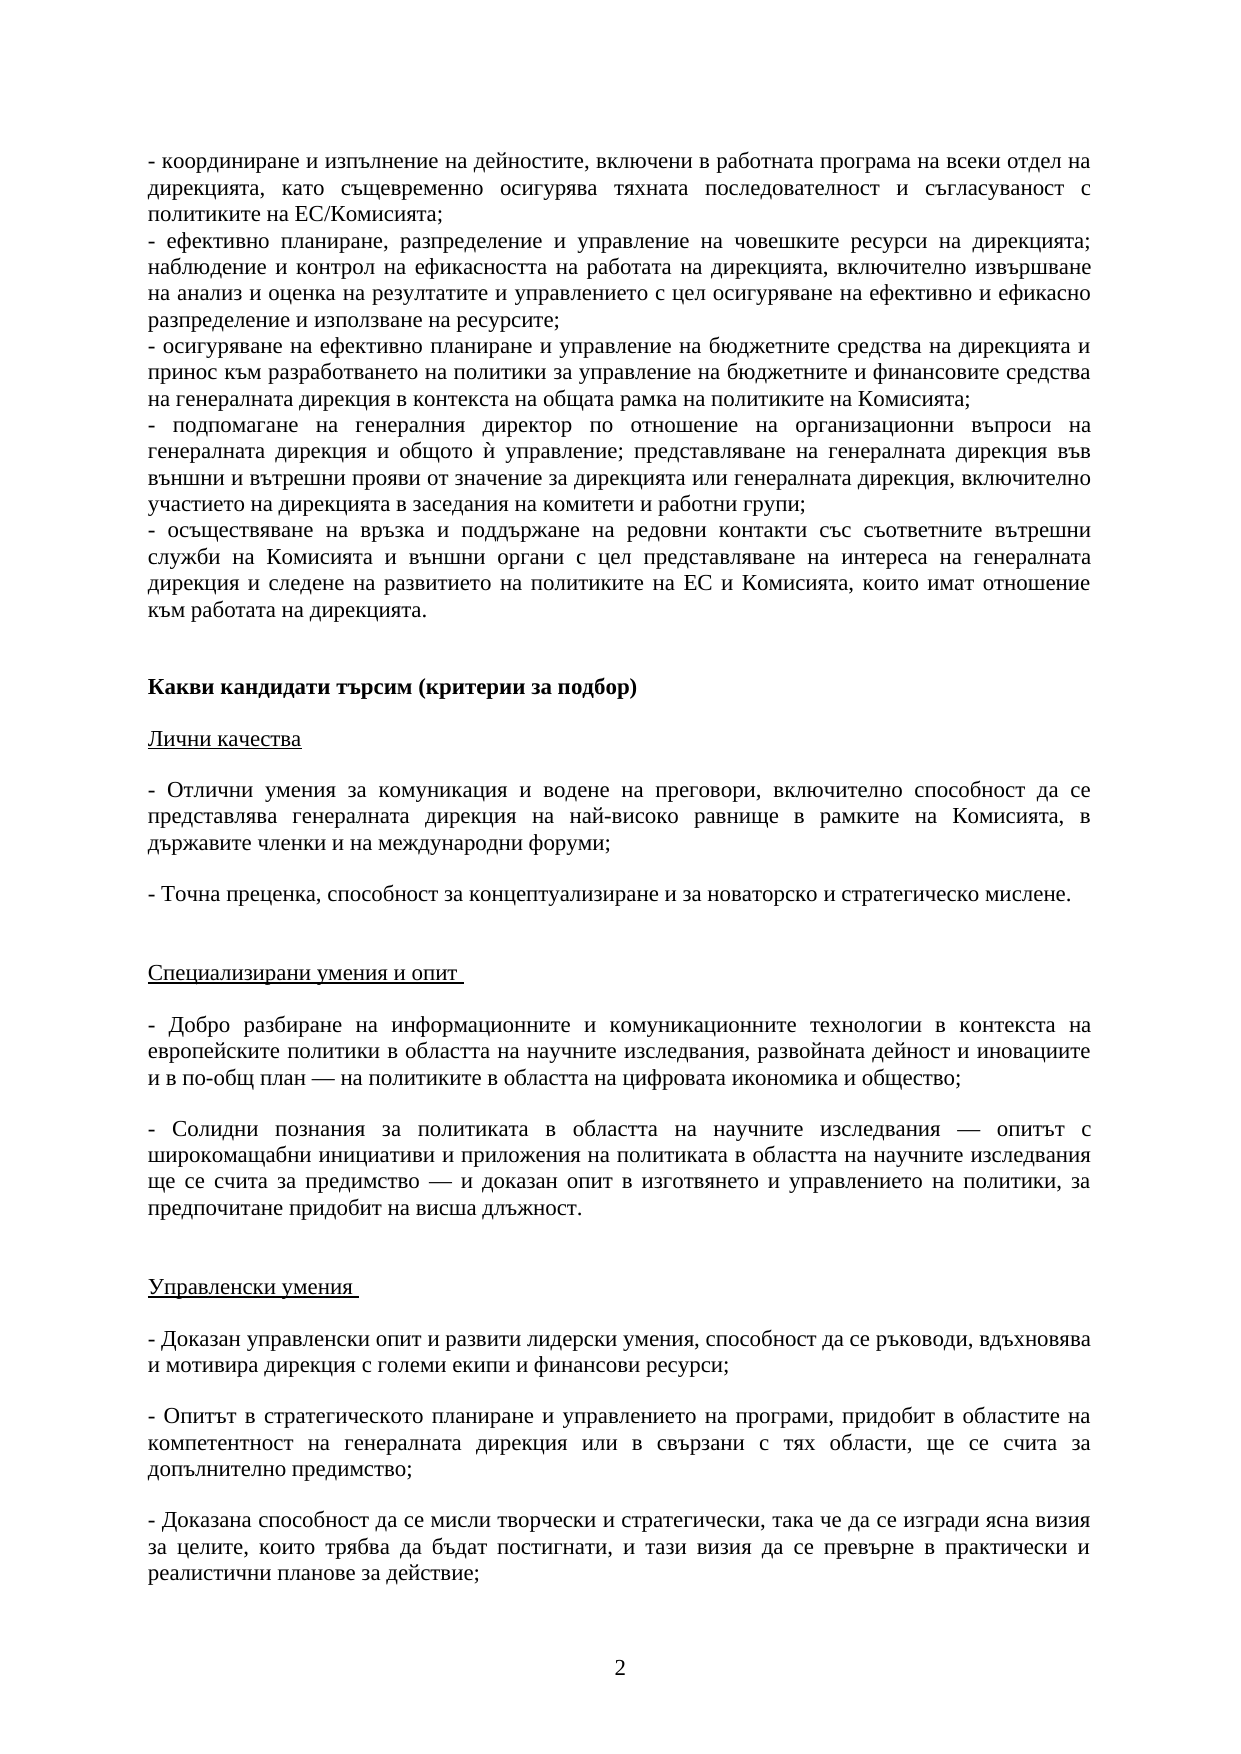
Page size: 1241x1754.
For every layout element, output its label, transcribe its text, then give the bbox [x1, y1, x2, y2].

text - Точна преценка, способност за концептуализиране и за новаторско и стратегическо мислене. [148, 880, 1093, 906]
text - осигуряване на ефективно планиране и управление на бюджетните средства на дирекцията и принос към разработването на политики за управление на бюджетните и финансовите средства на генералната дирекция в контекста на общата рамка на политиките на Комисията; [148, 332, 1093, 411]
text Какви кандидати търсим (критерии за подбор) [148, 673, 1093, 700]
text Специализирани умения и опит [148, 931, 1093, 986]
text Управленски умения [148, 1245, 1093, 1300]
text - подпомагане на генералния директор по отношение на организационни въпроси на генералната дирекция и общото ѝ управление; представляване на генералната дирекция във външни и вътрешни прояви от значение за дирекцията или генералната дирекция, включително участието на дирекцията в заседания на комитети и работни групи; [148, 411, 1093, 517]
text - Опитът в стратегическото планиране и управлението на програми, придобит в областите на компетентност на генералната дирекция или в свързани с тях области, ще се счита за допълнително предимство; [148, 1402, 1093, 1481]
text - Отлични умения за комуникация и водене на преговори, включително способност да се представлява генералната дирекция на най-високо равнище в рамките на Комисията, в държавите членки и на международни форуми; [148, 776, 1093, 855]
text Лични качества [148, 725, 1093, 751]
text - Доказана способност да се мисли творчески и стратегически, така че да се изгради ясна визия за целите, които трябва да бъдат постигнати, и тази визия да се превърне в практически и реалистични планове за действие; [148, 1506, 1093, 1586]
text - Солидни познания за политиката в областта на научните изследвания — опитът с широкомащабни инициативи и приложения на политиката в областта на научните изследвания ще се счита за предимство — и доказан опит в изготвянето и управлението на политики, за предпочитане придобит на висша длъжност. [148, 1115, 1093, 1220]
text - Добро разбиране на информационните и комуникационните технологии в контекста на европейските политики в областта на научните изследвания, развойната дейност и иновациите и в по-общ план — на политиките в областта на цифровата икономика и общество; [148, 1011, 1093, 1090]
text - осъществяване на връзка и поддържане на редовни контакти със съответните вътрешни служби на Комисията и външни органи с цел представляване на интереса на генералната дирекция и следене на развитието на политиките на ЕС и Комисията, които имат отношение към работата на дирекцията. [148, 517, 1093, 622]
text - ефективно планиране, разпределение и управление на човешките ресурси на дирекцията; наблюдение и контрол на ефикасността на работата на дирекцията, включително извършване на анализ и оценка на резултатите и управлението с цел осигуряване на ефективно и ефикасно разпределение и използване на ресурсите; [148, 227, 1093, 332]
text - координиране и изпълнение на дейностите, включени в работната програма на всеки отдел на дирекцията, като същевременно осигурява тяхната последователност и съгласуваност с политиките на ЕС/Комисията; [148, 148, 1093, 227]
text - Доказан управленски опит и развити лидерски умения, способност да се ръководи, вдъхновява и мотивира дирекция с големи екипи и финансови ресурси; [148, 1325, 1093, 1377]
